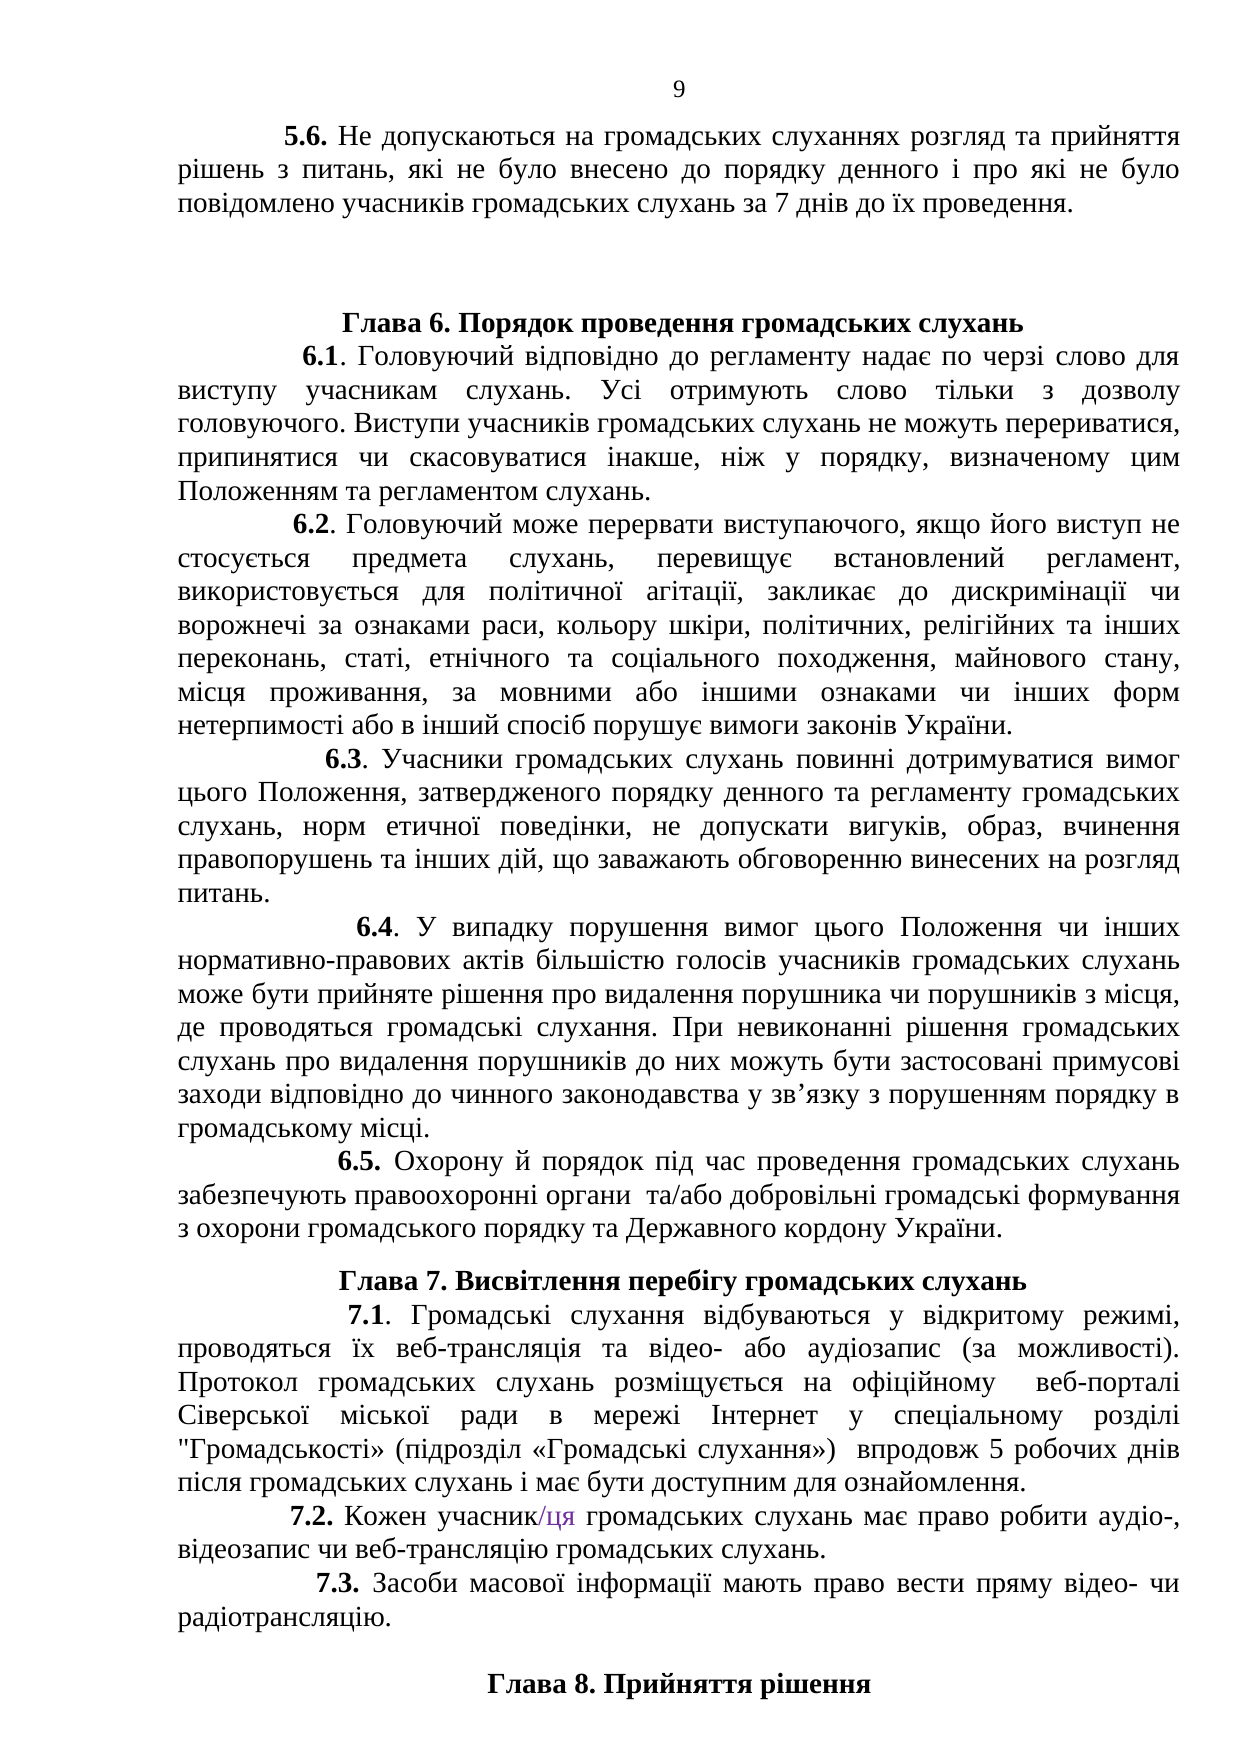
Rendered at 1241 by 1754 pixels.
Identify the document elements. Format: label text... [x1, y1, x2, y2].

text Глава 6. Порядок проведення громадських слухань [177, 305, 1181, 338]
text 6.2. Головуючий може перервати виступаючого, якщо його виступ не стосується предмета слухань, перевищує встановлений регламент, використовується для політичної агітації, закликає до дискримінації чи ворожнечі за ознаками раси, кольору шкіри, політичних, релігійних та інших переконань, статі, етнічного та соціального походження, майнового стану, місця проживання, за мовними або іншими ознаками чи інших форм нетерпимості або в інший спосіб порушує вимоги законів України. [177, 506, 1181, 741]
text 6.4. У випадку порушення вимог цього Положення чи інших нормативно-правових актів більшістю голосів учасників громадських слухань може бути прийняте рішення про видалення порушника чи порушників з місця, де проводяться громадські слухання. При невиконанні рішення громадських слухань про видалення порушників до них можуть бути застосовані примусові заходи відповідно до чинного законодавства у зв’язку з порушенням порядку в громадському місці. [177, 909, 1181, 1143]
text 7.3. Засоби масової інформації мають право вести пряму відео- чи радіотрансляцію. [177, 1565, 1181, 1632]
text 6.1. Головуючий відповідно до регламенту надає по черзі слово для виступу учасникам слухань. Усі отримують слово тільки з дозволу головуючого. Виступи учасників громадських слухань не можуть перериватися, припинятися чи скасовуватися інакше, ніж у порядку, визначеному цим Положенням та регламентом слухань. [177, 338, 1181, 506]
text Глава 7. Висвітлення перебігу громадських слухань [177, 1263, 1181, 1297]
text Глава 8. Прийняття рішення [177, 1666, 1181, 1699]
text 5.6. Не допускаються на громадських слуханнях розгляд та прийняття рішень з питань, які не було внесено до порядку денного і про які не було повідомлено учасників громадських слухань за 7 днів до їх проведення. [177, 118, 1181, 219]
text 7.1. Громадські слухання відбуваються у відкритому режимі, проводяться їх веб-трансляція та відео- або аудіозапис (за можливості). Протокол громадських слухань розміщується на офіційному веб-порталі Сіверської міської ради в мережі Інтернет у спеціальному розділі "Громадськості» (підрозділ «Громадські слухання») впродовж 5 робочих днів після громадських слухань і має бути доступним для ознайомлення. [177, 1297, 1181, 1498]
text 7.2. Кожен учасник/ця громадських слухань має право робити аудіо-, відеозапис чи веб-трансляцію громадських слухань. [177, 1498, 1181, 1565]
text 6.3. Учасники громадських слухань повинні дотримуватися вимог цього Положення, затвердженого порядку денного та регламенту громадських слухань, норм етичної поведінки, не допускати вигуків, образ, вчинення правопорушень та інших дій, що заважають обговоренню винесених на розгляд питань. [177, 741, 1181, 909]
text 6.5. Охорону й порядок під час проведення громадських слухань забезпечують правоохоронні органи та/або добровільні громадські формування з охорони громадського порядку та Державного кордону України. [177, 1143, 1181, 1244]
